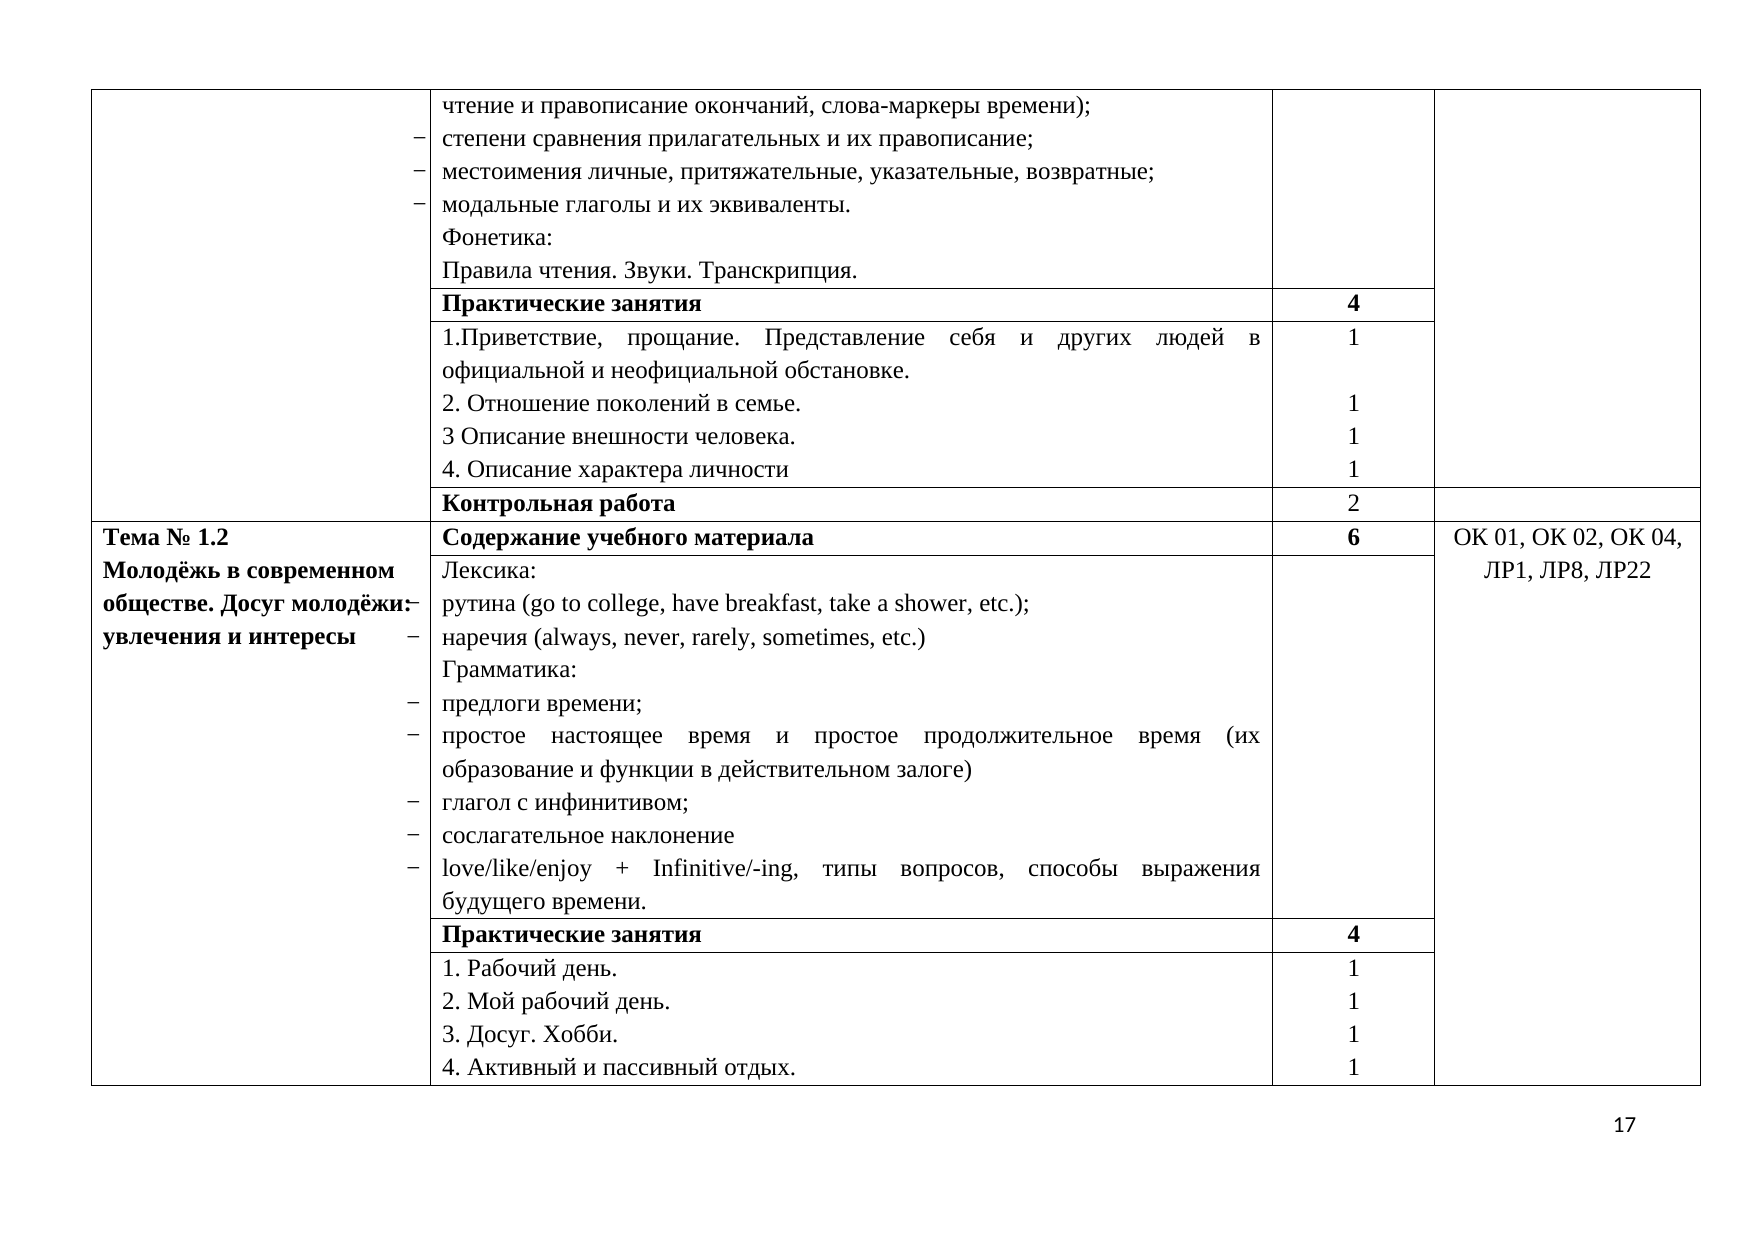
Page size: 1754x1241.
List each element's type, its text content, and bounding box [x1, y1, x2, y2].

table_cell [1435, 488, 1700, 521]
table_cell 4 [1273, 289, 1434, 321]
table_cell 1 1 1 1 [1273, 322, 1434, 487]
table_cell Практические занятия [431, 919, 1272, 952]
table_cell 6 [1273, 522, 1434, 554]
table_cell 1.Приветствие, прощание. Представление себя и других людей в официальной и неофициальной обстановке. 2. Отношение поколений в семье. 3 Описание внешности человека. 4. Описание характера личности [431, 322, 1272, 487]
table_cell Контрольная работа [431, 488, 1272, 521]
table_cell 4 [1273, 919, 1434, 952]
table_cell [1273, 556, 1434, 918]
table_cell 1. Рабочий день. 2. Мой рабочий день. 3. Досуг. Хобби. 4. Активный и пассивный отдых. [431, 953, 1272, 1085]
table_cell [1273, 90, 1434, 287]
table_cell Тема № 1.2 Молодёжь в современном обществе. Досуг молодёжи: увлечения и интересы [92, 522, 430, 1085]
table_cell Лексика: рутина (go to college, have breakfast, take a shower, etc.); наречия (always, never, rarely, sometimes, etc.) Грамматика: предлоги времени; простое настоящее время и простое продолжительное время (их образование и функции в действительном залоге) глагол с инфинитивом; сослагательное наклонение love/like/enjoy + Infinitive/-ing, типы вопросов, способы выражения будущего времени. [431, 556, 1272, 918]
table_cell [431, 90, 1272, 287]
table_cell Содержание учебного материала [431, 522, 1272, 554]
table_cell 2 [1273, 488, 1434, 521]
table_cell 1 1 1 1 [1273, 953, 1434, 1085]
table_cell ОК 01, ОК 02, ОК 04, ЛР1, ЛР8, ЛР22 [1435, 522, 1700, 1085]
table_cell Практические занятия [431, 289, 1272, 321]
